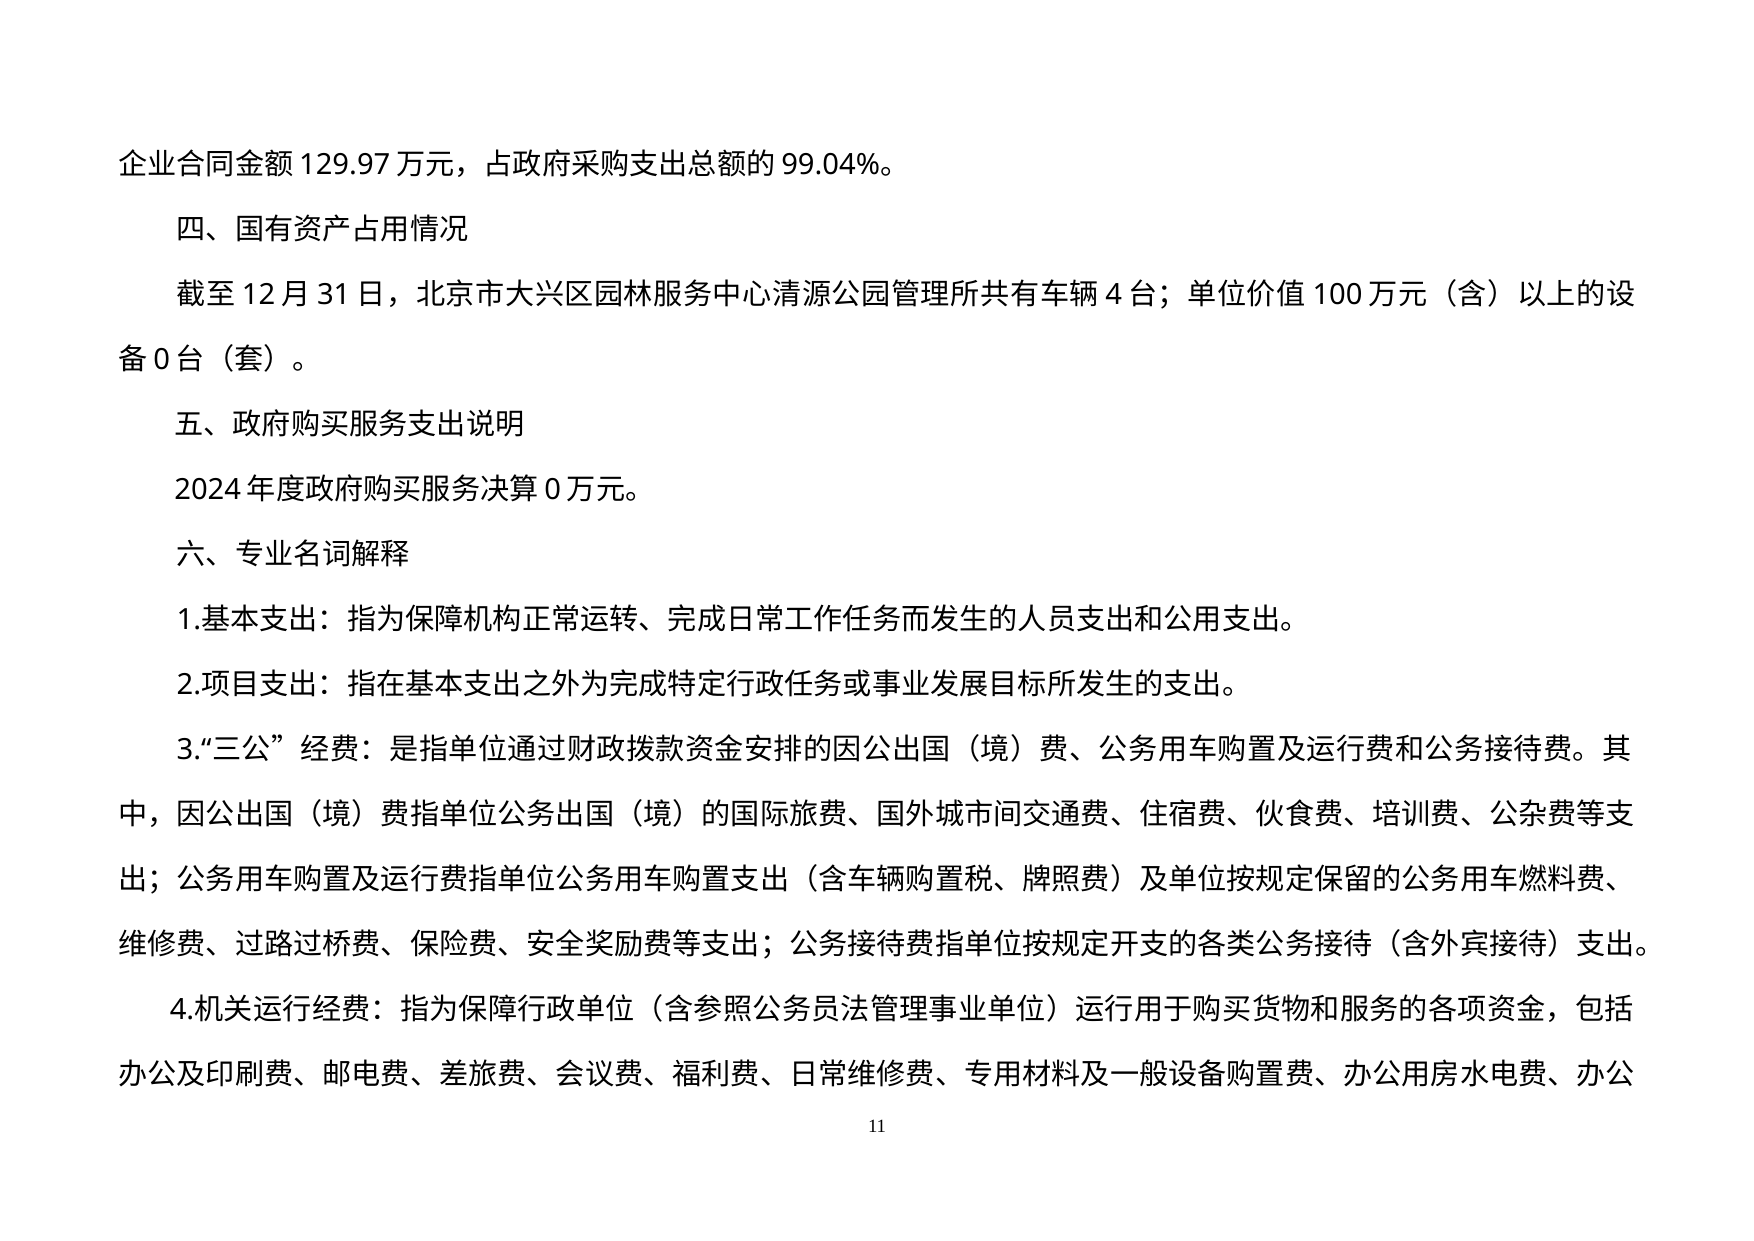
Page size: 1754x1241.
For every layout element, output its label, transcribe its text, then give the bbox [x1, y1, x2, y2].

text 四、国有资产占用情况 [118, 194, 1636, 259]
text 1.基本支出：指为保障机构正常运转、完成日常工作任务而发生的人员支出和公用支出。 [118, 584, 1636, 649]
text 3.“三公”经费：是指单位通过财政拨款资金安排的因公出国（境）费、公务用车购置及运行费和公务接待费。其中，因公出国（境）费指单位公务出国（境）的国际旅费、国外城市间交通费、住宿费、伙食费、培训费、公杂费等支出；公务用车购置及运行费指单位公务用车购置支出（含车辆购置税、牌照费）及单位按规定保留的公务用车燃料费、维修费、过路过桥费、保险费、安全奖励费等支出；公务接待费指单位按规定开支的各类公务接待（含外宾接待）支出。 [118, 714, 1636, 974]
text 2.项目支出：指在基本支出之外为完成特定行政任务或事业发展目标所发生的支出。 [118, 649, 1636, 714]
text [118, 974, 1636, 1104]
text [118, 129, 1636, 194]
text 2024年度政府购买服务决算0万元。 [118, 454, 1636, 519]
text 六、专业名词解释 [118, 519, 1636, 584]
text 截至12月31日，北京市大兴区园林服务中心清源公园管理所共有车辆4台；单位价值100万元（含）以上的设备0台（套）。 [118, 259, 1636, 389]
text 五、政府购买服务支出说明 [118, 389, 1636, 454]
